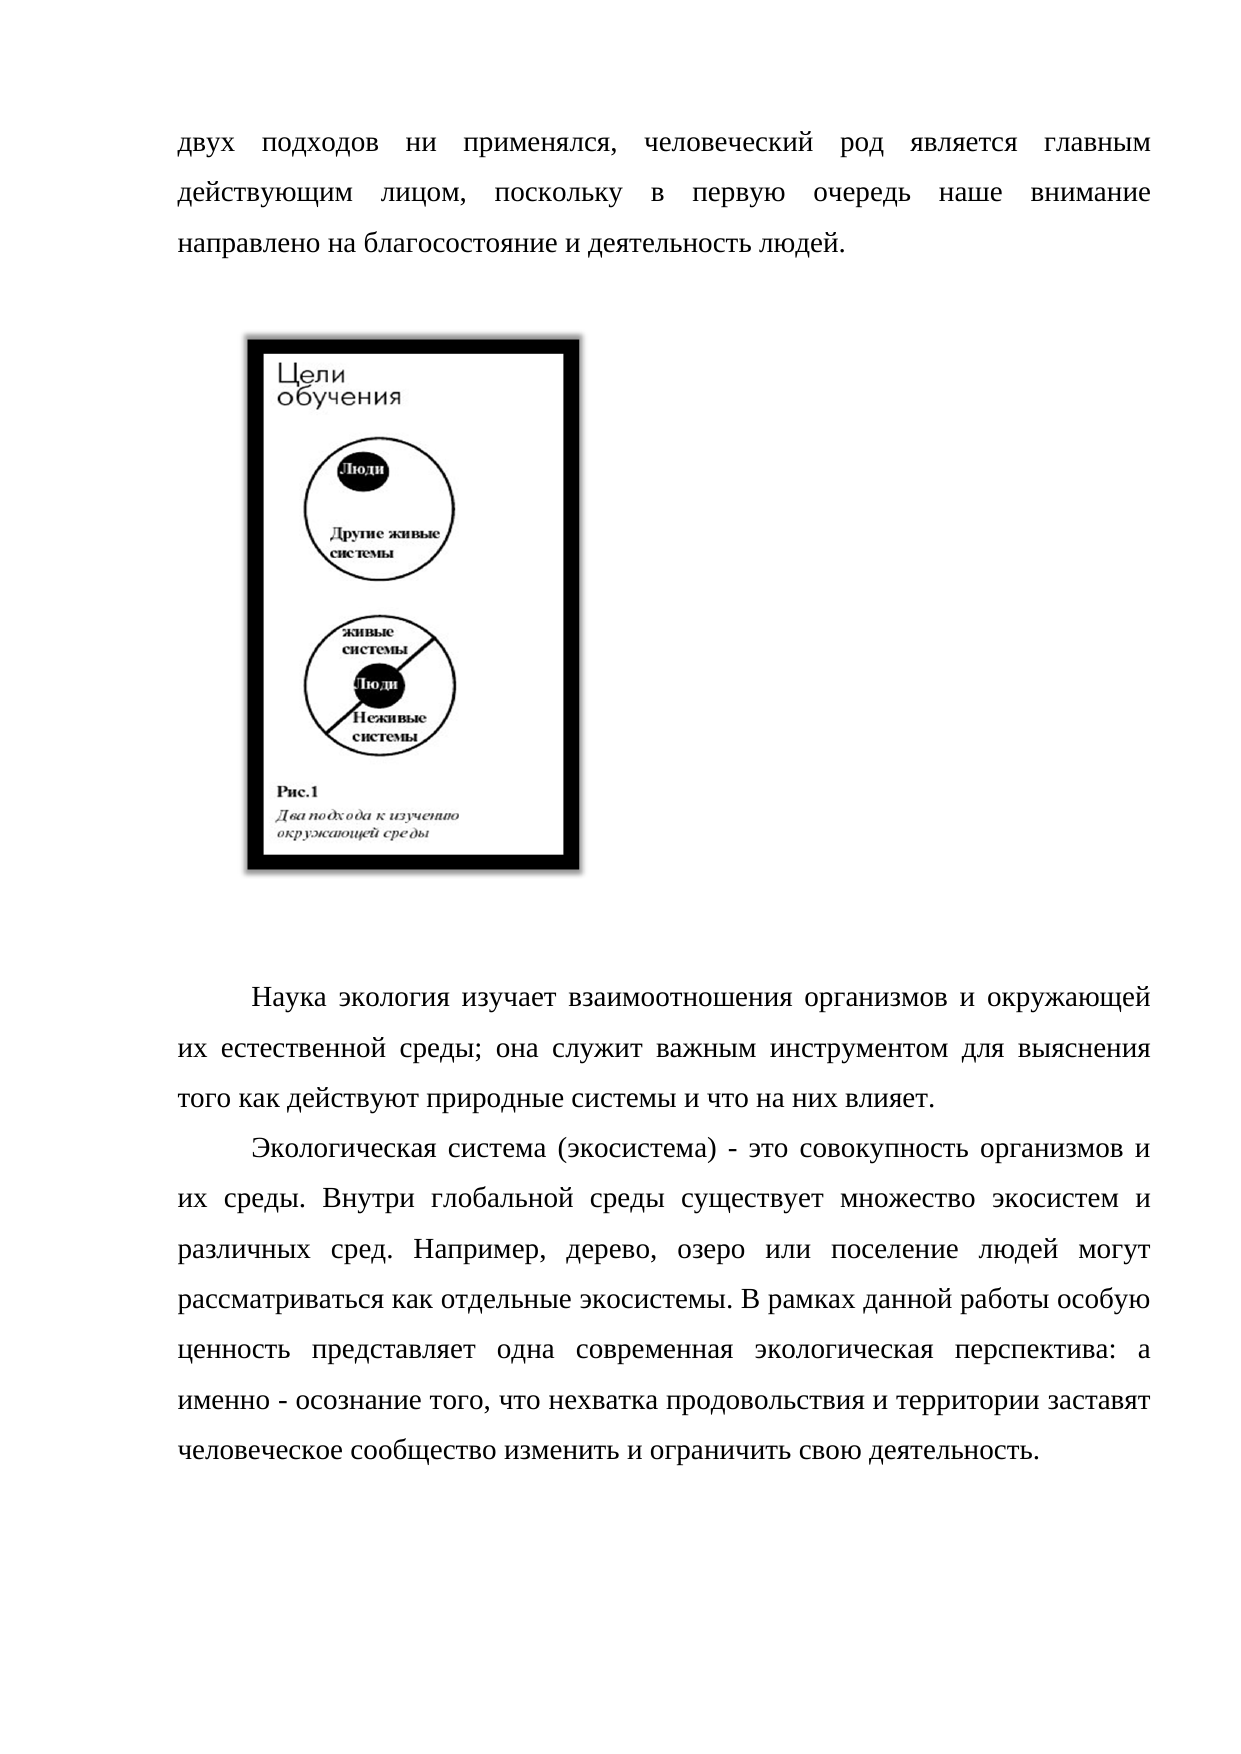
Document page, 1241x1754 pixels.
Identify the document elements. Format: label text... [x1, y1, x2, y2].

picture [237, 329, 589, 879]
text Наука экология изучает взаимоотношения организмов и окружающей их естественной среды; она служит важным инструментом для выяснения того как действуют природные системы и что на них влияет. [177, 979, 1152, 1113]
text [177, 124, 1152, 258]
text Экологическая система (экосистема) - это совокупность организмов и их среды. Внутри глобальной среды существует множество экосистем и различных сред. Например, дерево, озеро или поселение людей могут рассматриваться как отдельные экосистемы. В рамках данной работы особую ценность представляет одна современная экологическая перспектива: а именно - осознание того, что нехватка продовольствия и территории заставят человеческое сообщество изменить и ограничить свою деятельность. [177, 1130, 1152, 1466]
